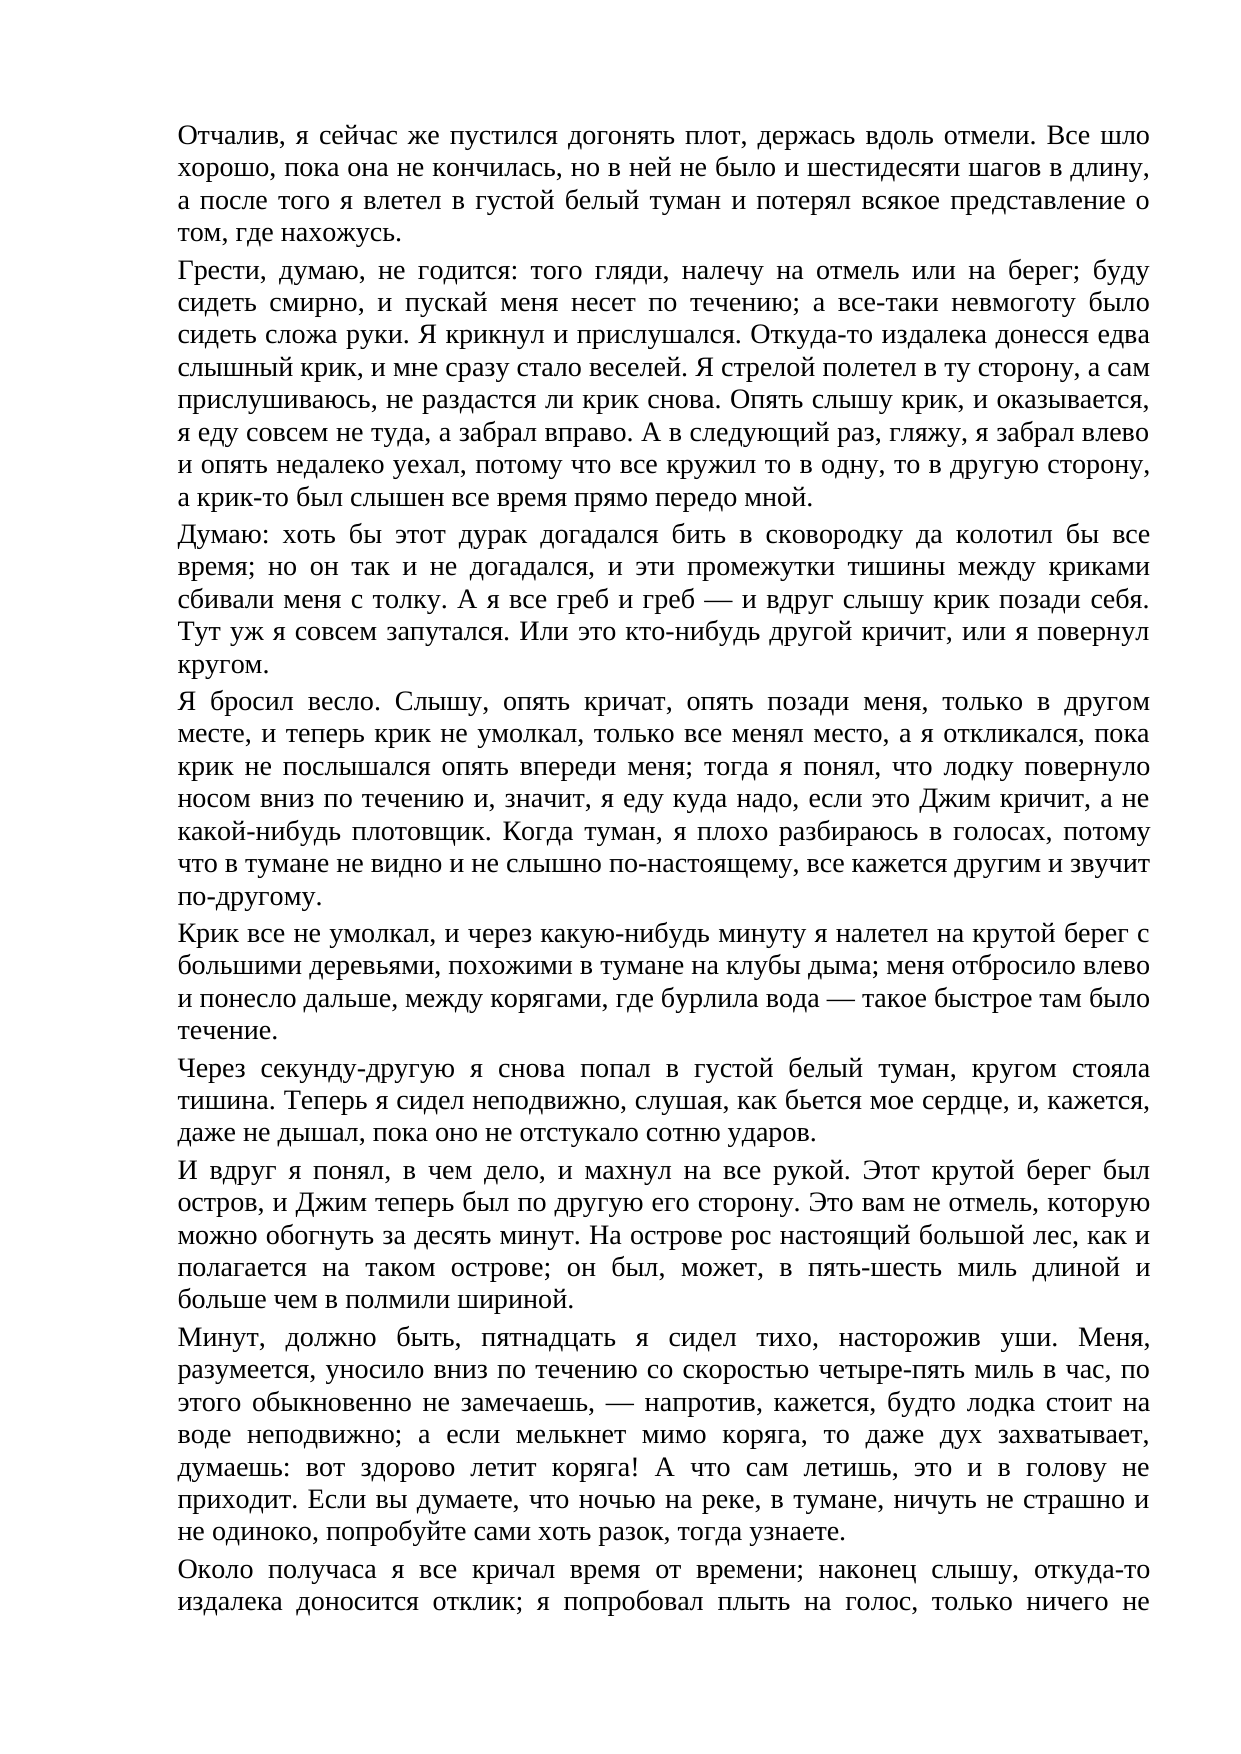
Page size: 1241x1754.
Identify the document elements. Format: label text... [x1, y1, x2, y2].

text Крик все не умолкал, и через какую-нибудь минуту я налетел на крутой берег с большими деревьями, похожими в тумане на клубы дыма; меня отбросило влево и понесло дальше, между корягами, где бурлила вода — такое быстрое там было течение. [177, 916, 1152, 1046]
text Я бросил весло. Слышу, опять кричат, опять позади меня, только в другом месте, и теперь крик не умолкал, только все менял место, а я откликался, пока крик не послышался опять впереди меня; тогда я понял, что лодку повернуло носом вниз по течению и, значит, я еду куда надо, если это Джим кричит, а не какой-нибудь плотовщик. Когда туман, я плохо разбираюсь в голосах, потому что в тумане не видно и не слышно по-настоящему, все кажется другим и звучит по-другому. [177, 684, 1152, 911]
text Отчалив, я сейчас же пустился догонять плот, держась вдоль отмели. Все шло хорошо, пока она не кончилась, но в ней не было и шестидесяти шагов в длину, а после того я влетел в густой белый туман и потерял всякое представление о том, где нахожусь. [177, 118, 1152, 248]
text Минут, должно быть, пятнадцать я сидел тихо, насторожив уши. Меня, разумеется, уносило вниз по течению со скоростью четыре-пять миль в час, по этого обыкновенно не замечаешь, — напротив, кажется, будто лодка стоит на воде неподвижно; а если мелькнет мимо коряга, то даже дух захватывает, думаешь: вот здорово летит коряга! А что сам летишь, это и в голову не приходит. Если вы думаете, что ночью на реке, в тумане, ничуть не страшно и не одиноко, попробуйте сами хоть разок, тогда узнаете. [177, 1320, 1152, 1547]
text Через секунду-другую я снова попал в густой белый туман, кругом стояла тишина. Теперь я сидел неподвижно, слушая, как бьется мое сердце, и, кажется, даже не дышал, пока оно не отстукало сотню ударов. [177, 1051, 1152, 1148]
text Грести, думаю, не годится: того гляди, налечу на отмель или на берег; буду сидеть смирно, и пускай меня несет по течению; а все-таки невмоготу было сидеть сложа руки. Я крикнул и прислушался. Откуда-то издалека донесся едва слышный крик, и мне сразу стало веселей. Я стрелой полетел в ту сторону, а сам прислушиваюсь, не раздастся ли крик снова. Опять слышу крик, и оказывается, я еду совсем не туда, а забрал вправо. А в следующий раз, гляжу, я забрал влево и опять недалеко уехал, потому что все кружил то в одну, то в другую сторону, а крик-то был слышен все время прямо передо мной. [177, 253, 1152, 512]
text Думаю: хоть бы этот дурак догадался бить в сковородку да колотил бы все время; но он так и не догадался, и эти промежутки тишины между криками сбивали меня с толку. А я все греб и греб — и вдруг слышу крик позади себя. Тут уж я совсем запутался. Или это кто-нибудь другой кричит, или я повернул кругом. [177, 517, 1152, 679]
text И вдруг я понял, в чем дело, и махнул на все рукой. Этот крутой берег был остров, и Джим теперь был по другую его сторону. Это вам не отмель, которую можно обогнуть за десять минут. На острове рос настоящий большой лес, как и полагается на таком острове; он был, может, в пять-шесть миль длиной и больше чем в полмили шириной. [177, 1153, 1152, 1315]
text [177, 1552, 1152, 1617]
